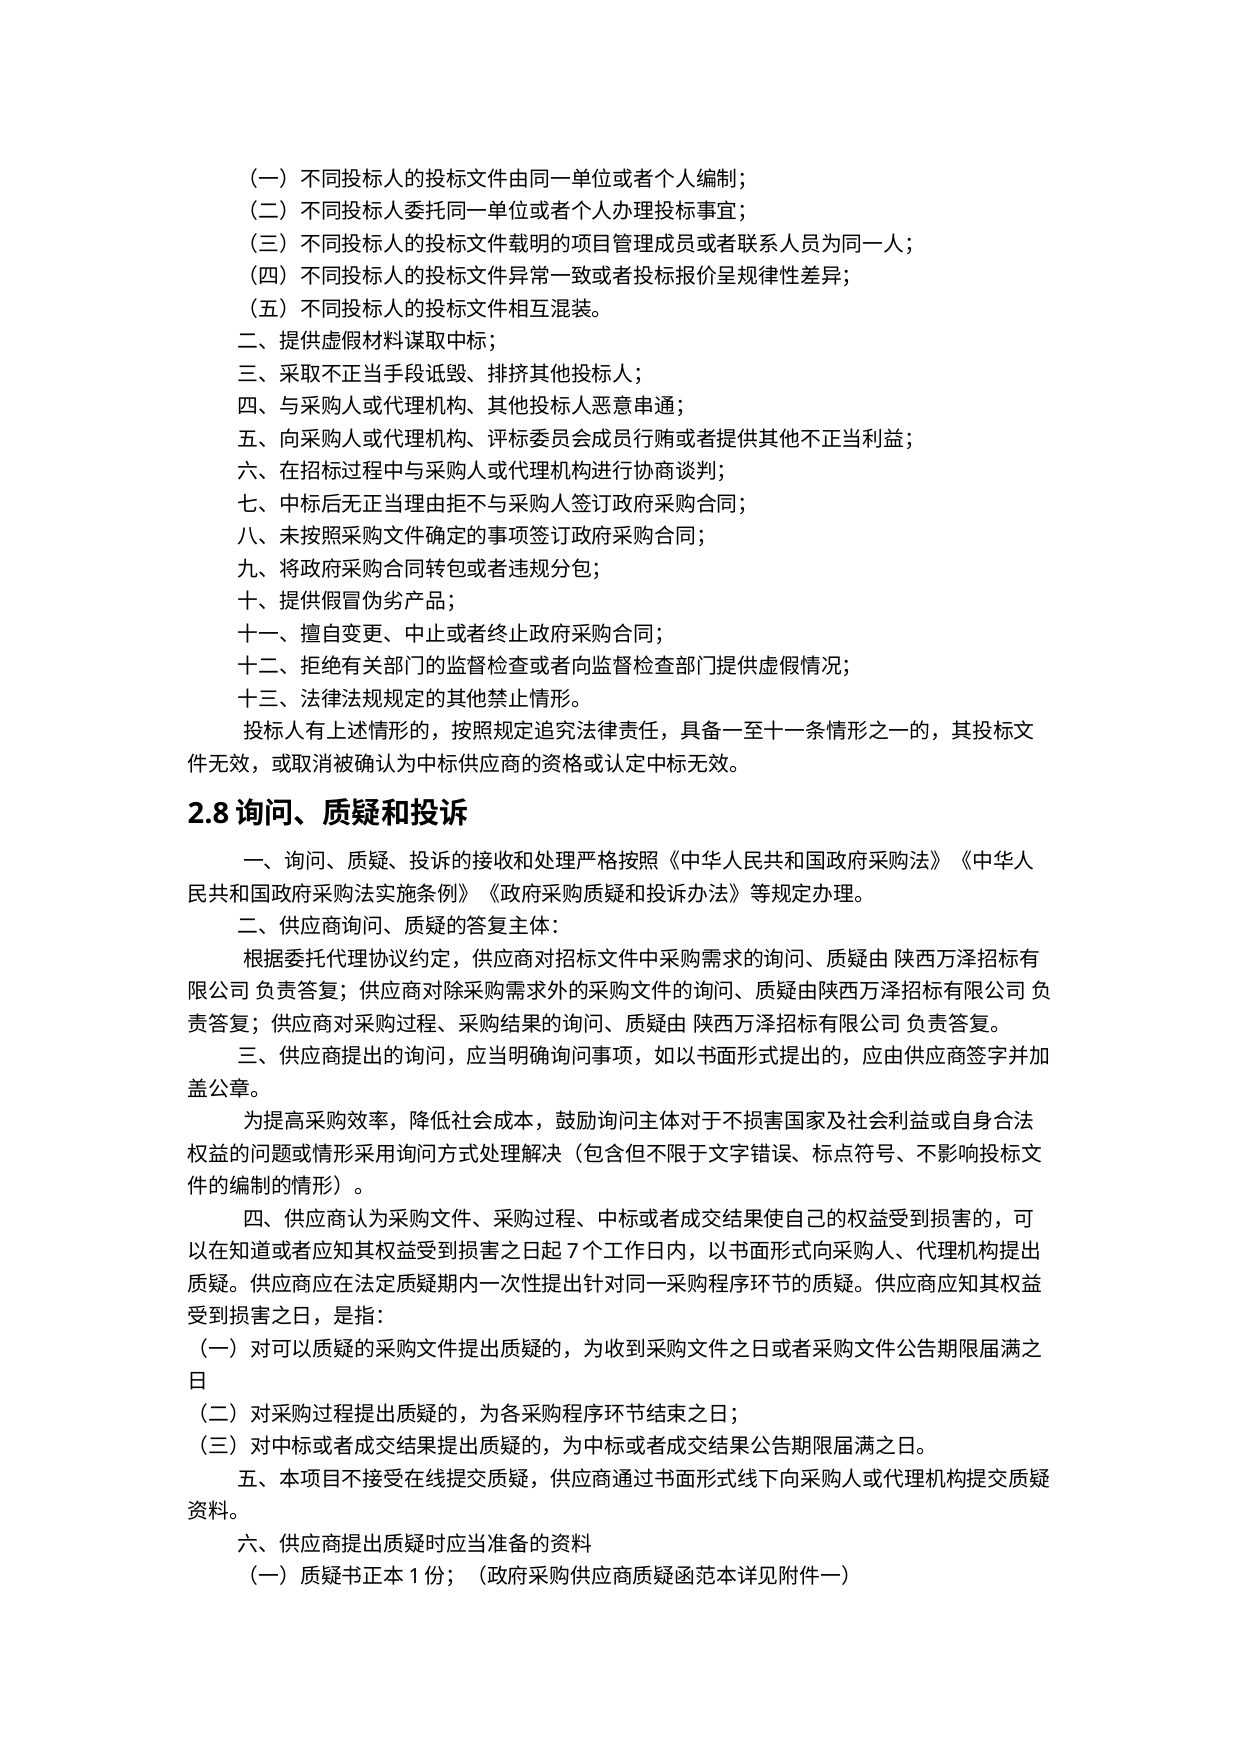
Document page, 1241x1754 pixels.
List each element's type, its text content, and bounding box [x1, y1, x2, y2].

text 五、向采购人或代理机构、评标委员会成员行贿或者提供其他不正当利益； [187, 422, 1053, 454]
text 六、供应商提出质疑时应当准备的资料 [187, 1527, 1053, 1559]
text 十三、法律法规规定的其他禁止情形。 [187, 682, 1053, 714]
text 四、与采购人或代理机构、其他投标人恶意串通； [187, 389, 1053, 422]
text 六、在招标过程中与采购人或代理机构进行协商谈判； [187, 454, 1053, 487]
text 四、供应商认为采购文件、采购过程、中标或者成交结果使自己的权益受到损害的，可以在知道或者应知其权益受到损害之日起7个工作日内，以书面形式向采购人、代理机构提出质疑。供应商应在法定质疑期内一次性提出针对同一采购程序环节的质疑。供应商应知其权益受到损害之日，是指： [187, 1202, 1053, 1332]
text （四）不同投标人的投标文件异常一致或者投标报价呈规律性差异； [187, 259, 1053, 292]
text （三）对中标或者成交结果提出质疑的，为中标或者成交结果公告期限届满之日。 [187, 1429, 1053, 1462]
text 二、供应商询问、质疑的答复主体： [187, 909, 1053, 942]
text 根据委托代理协议约定，供应商对招标文件中采购需求的询问、质疑由 陕西万泽招标有限公司 负责答复；供应商对除采购需求外的采购文件的询问、质疑由陕西万泽招标有限公司 负责答复；供应商对采购过程、采购结果的询问、质疑由 陕西万泽招标有限公司 负责答复。 [187, 942, 1053, 1039]
text 二、提供虚假材料谋取中标； [187, 324, 1053, 357]
text 八、未按照采购文件确定的事项签订政府采购合同； [187, 519, 1053, 552]
text （二）对采购过程提出质疑的，为各采购程序环节结束之日； [187, 1397, 1053, 1429]
text （二）不同投标人委托同一单位或者个人办理投标事宜； [187, 194, 1053, 227]
text 十、提供假冒伪劣产品； [187, 584, 1053, 617]
text （一）质疑书正本1份；（政府采购供应商质疑函范本详见附件一） [187, 1559, 1053, 1592]
text （一）对可以质疑的采购文件提出质疑的，为收到采购文件之日或者采购文件公告期限届满之日 [187, 1332, 1053, 1397]
text 九、将政府采购合同转包或者违规分包； [187, 552, 1053, 584]
text （一）不同投标人的投标文件由同一单位或者个人编制； [187, 162, 1053, 194]
text （三）不同投标人的投标文件载明的项目管理成员或者联系人员为同一人； [187, 227, 1053, 259]
text 三、供应商提出的询问，应当明确询问事项，如以书面形式提出的，应由供应商签字并加盖公章。 [187, 1039, 1053, 1104]
text （五）不同投标人的投标文件相互混装。 [187, 292, 1053, 324]
text 七、中标后无正当理由拒不与采购人签订政府采购合同； [187, 487, 1053, 519]
text 五、本项目不接受在线提交质疑，供应商通过书面形式线下向采购人或代理机构提交质疑资料。 [187, 1462, 1053, 1527]
text 十一、擅自变更、中止或者终止政府采购合同； [187, 617, 1053, 649]
text 三、采取不正当手段诋毁、排挤其他投标人； [187, 357, 1053, 389]
text 2.8询问、质疑和投诉 [187, 779, 1053, 844]
text 十二、拒绝有关部门的监督检查或者向监督检查部门提供虚假情况； [187, 649, 1053, 682]
text 投标人有上述情形的，按照规定追究法律责任，具备一至十一条情形之一的，其投标文件无效，或取消被确认为中标供应商的资格或认定中标无效。 [187, 714, 1053, 779]
text 为提高采购效率，降低社会成本，鼓励询问主体对于不损害国家及社会利益或自身合法权益的问题或情形采用询问方式处理解决（包含但不限于文字错误、标点符号、不影响投标文件的编制的情形）。 [187, 1104, 1053, 1202]
text 一、询问、质疑、投诉的接收和处理严格按照《中华人民共和国政府采购法》《中华人民共和国政府采购法实施条例》《政府采购质疑和投诉办法》等规定办理。 [187, 844, 1053, 909]
